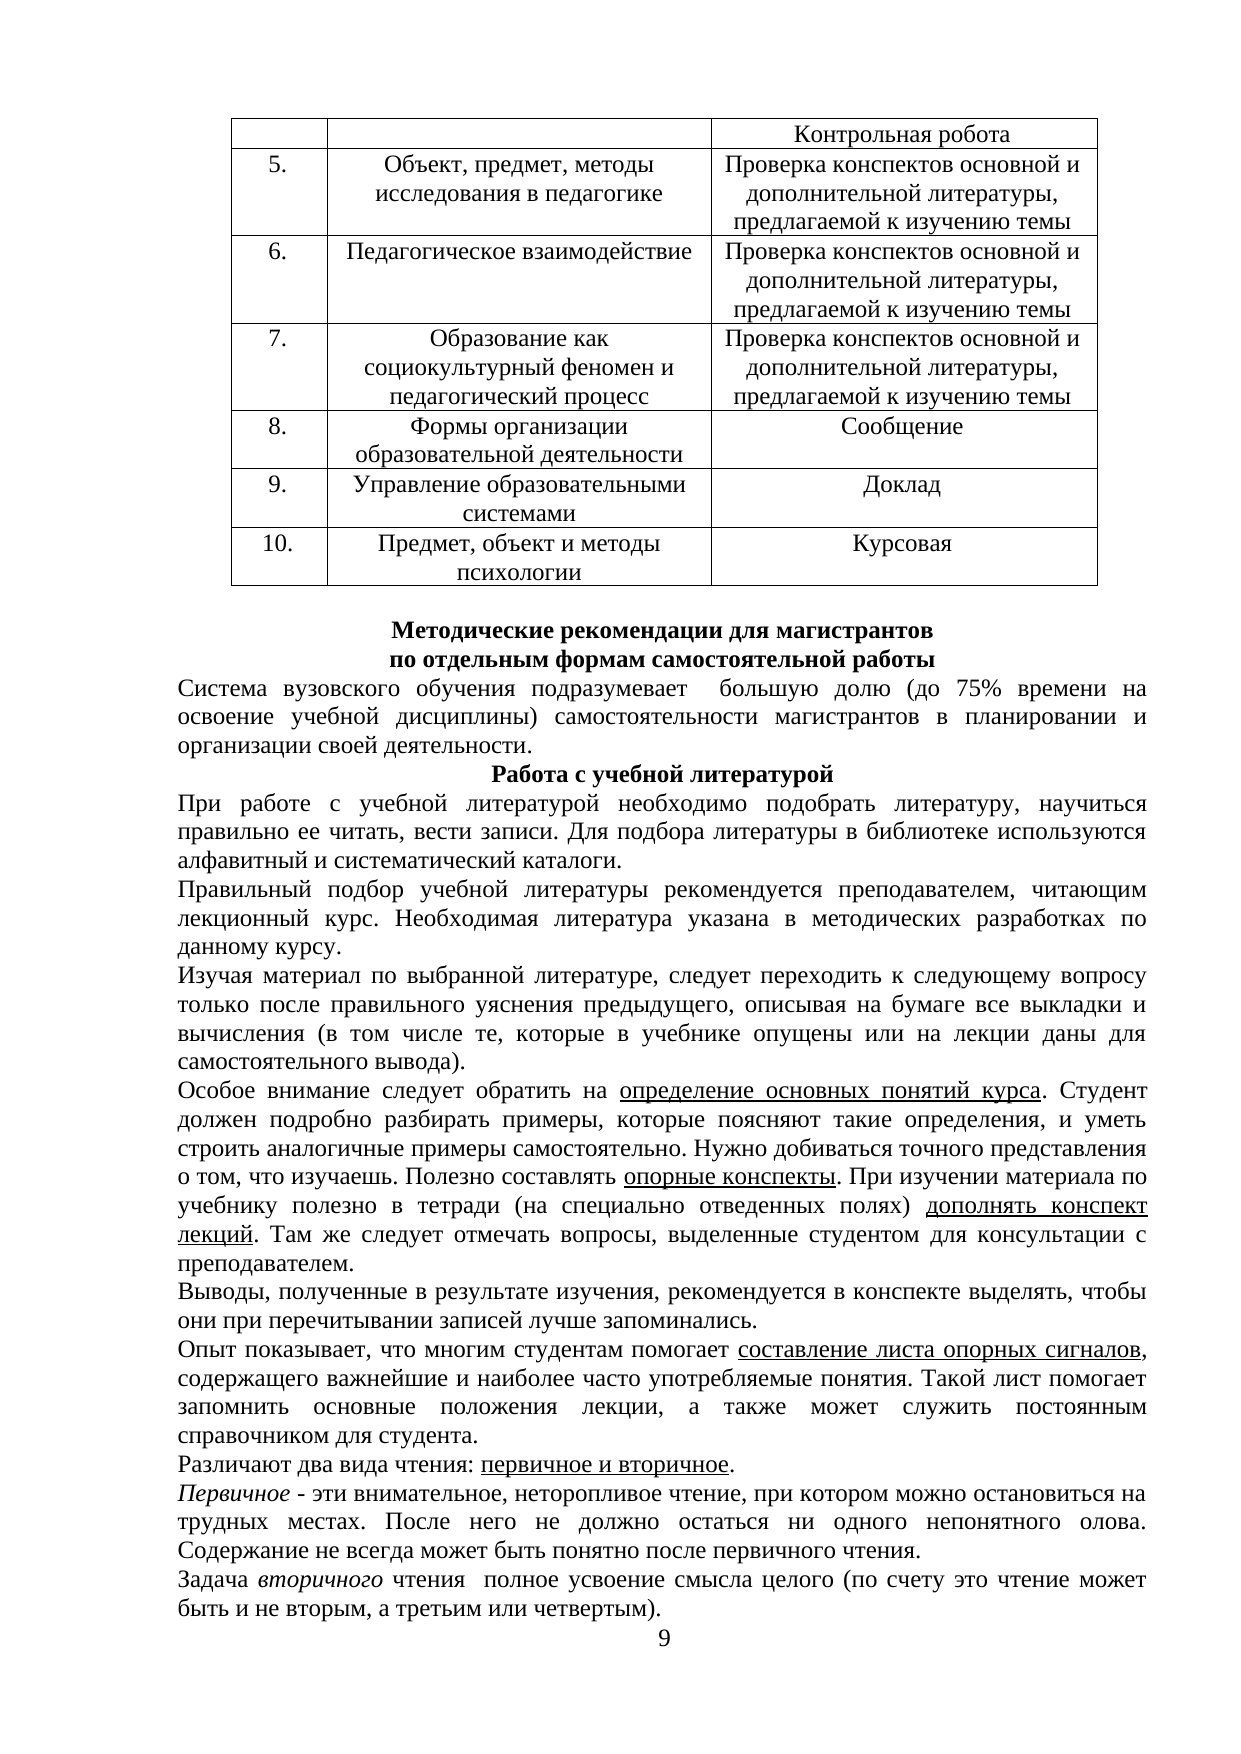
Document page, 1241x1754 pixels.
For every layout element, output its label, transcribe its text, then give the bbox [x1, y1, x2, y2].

table_cell Предмет, объект и методы психологии [328, 528, 711, 585]
table_cell Педагогическое взаимодействие [328, 236, 711, 322]
table_cell Сообщение [712, 411, 1097, 468]
table_cell [232, 119, 327, 148]
table_cell 10. [232, 528, 327, 585]
table_cell 6. [232, 236, 327, 322]
text Первичное - эти внимательное, неторопливое чтение, при котором можно остановиться на трудных местах. После него не должно остаться ни одного непонятного олова. Содержание не всегда может быть понятно после первичного чтения. [177, 1478, 1148, 1564]
table_cell 9. [232, 469, 327, 527]
text При работе с учебной литературой необходимо подобрать литературу, научиться правильно ее читать, вести записи. Для подбора литературы в библиотеке используются алфавитный и систематический каталоги. [177, 788, 1148, 874]
table_cell 5. [232, 149, 327, 235]
table_cell Проверка конспектов основной и дополнительной литературы, предлагаемой к изучению темы [712, 324, 1097, 410]
table_cell 7. [232, 324, 327, 410]
table_cell Доклад [712, 469, 1097, 527]
table_cell Формы организации образовательной деятельности [328, 411, 711, 468]
table_cell Образование как социокультурный феномен и педагогический процесс [328, 324, 711, 410]
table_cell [712, 149, 1097, 235]
table_cell Курсовая [712, 528, 1097, 585]
text Методические рекомендации для магистрантов [177, 615, 1148, 644]
text Работа с учебной литературой [177, 759, 1148, 788]
table_cell Объект, предмет, методы исследования в педагогике [328, 149, 711, 235]
text Изучая материал по выбранной литературе, следует переходить к следующему вопросу только после правильного уяснения предыдущего, описывая на бумаге все выкладки и вычисления (в том числе те, которые в учебнике опущены или на лекции даны для самостоятельного вывода). [177, 960, 1148, 1075]
table_cell Проверка конспектов основной и дополнительной литературы, предлагаемой к изучению темы [712, 236, 1097, 322]
text по отдельным формам самостоятельной работы [177, 644, 1148, 673]
text Правильный подбор учебной литературы рекомендуется преподавателем, читающим лекционный курс. Необходимая литература указана в методических разработках по данному курсу. [177, 874, 1148, 960]
text Различают два вида чтения: первичное и вторичное. [177, 1449, 1148, 1478]
table_cell [328, 119, 711, 148]
table_cell Управление образовательными системами [328, 469, 711, 527]
table_cell 8. [232, 411, 327, 468]
text Выводы, полученные в результате изучения, рекомендуется в конспекте выделять, чтобы они при перечитывании записей лучше запоминались. [177, 1276, 1148, 1334]
text Система вузовского обучения подразумевает большую долю (до 75% времени на освоение учебной дисциплины) самостоятельности магистрантов в планировании и организации своей деятельности. [177, 673, 1148, 759]
table_cell Контрольная робота [712, 119, 1097, 148]
text Особое внимание следует обратить на определение основных понятий курса. Студент должен подробно разбирать примеры, которые поясняют такие определения, и уметь строить аналогичные примеры самостоятельно. Нужно добиваться точного представления о том, что изучаешь. Полезно составлять опорные конспекты. При изучении материала по учебнику полезно в тетради (на специально отведенных полях) дополнять конспект лекций. Там же следует отмечать вопросы, выделенные студентом для консультации с преподавателем. [177, 1075, 1148, 1276]
text Опыт показывает, что многим студентам помогает составление листа опорных сигналов, содержащего важнейшие и наиболее часто употребляемые понятия. Такой лист помогает запомнить основные положения лекции, а также может служить постоянным справочником для студента. [177, 1334, 1148, 1449]
text Задача вторичного чтения полное усвоение смысла целого (по счету это чтение может быть и не вторым, а третьим или четвертым). [177, 1564, 1148, 1621]
